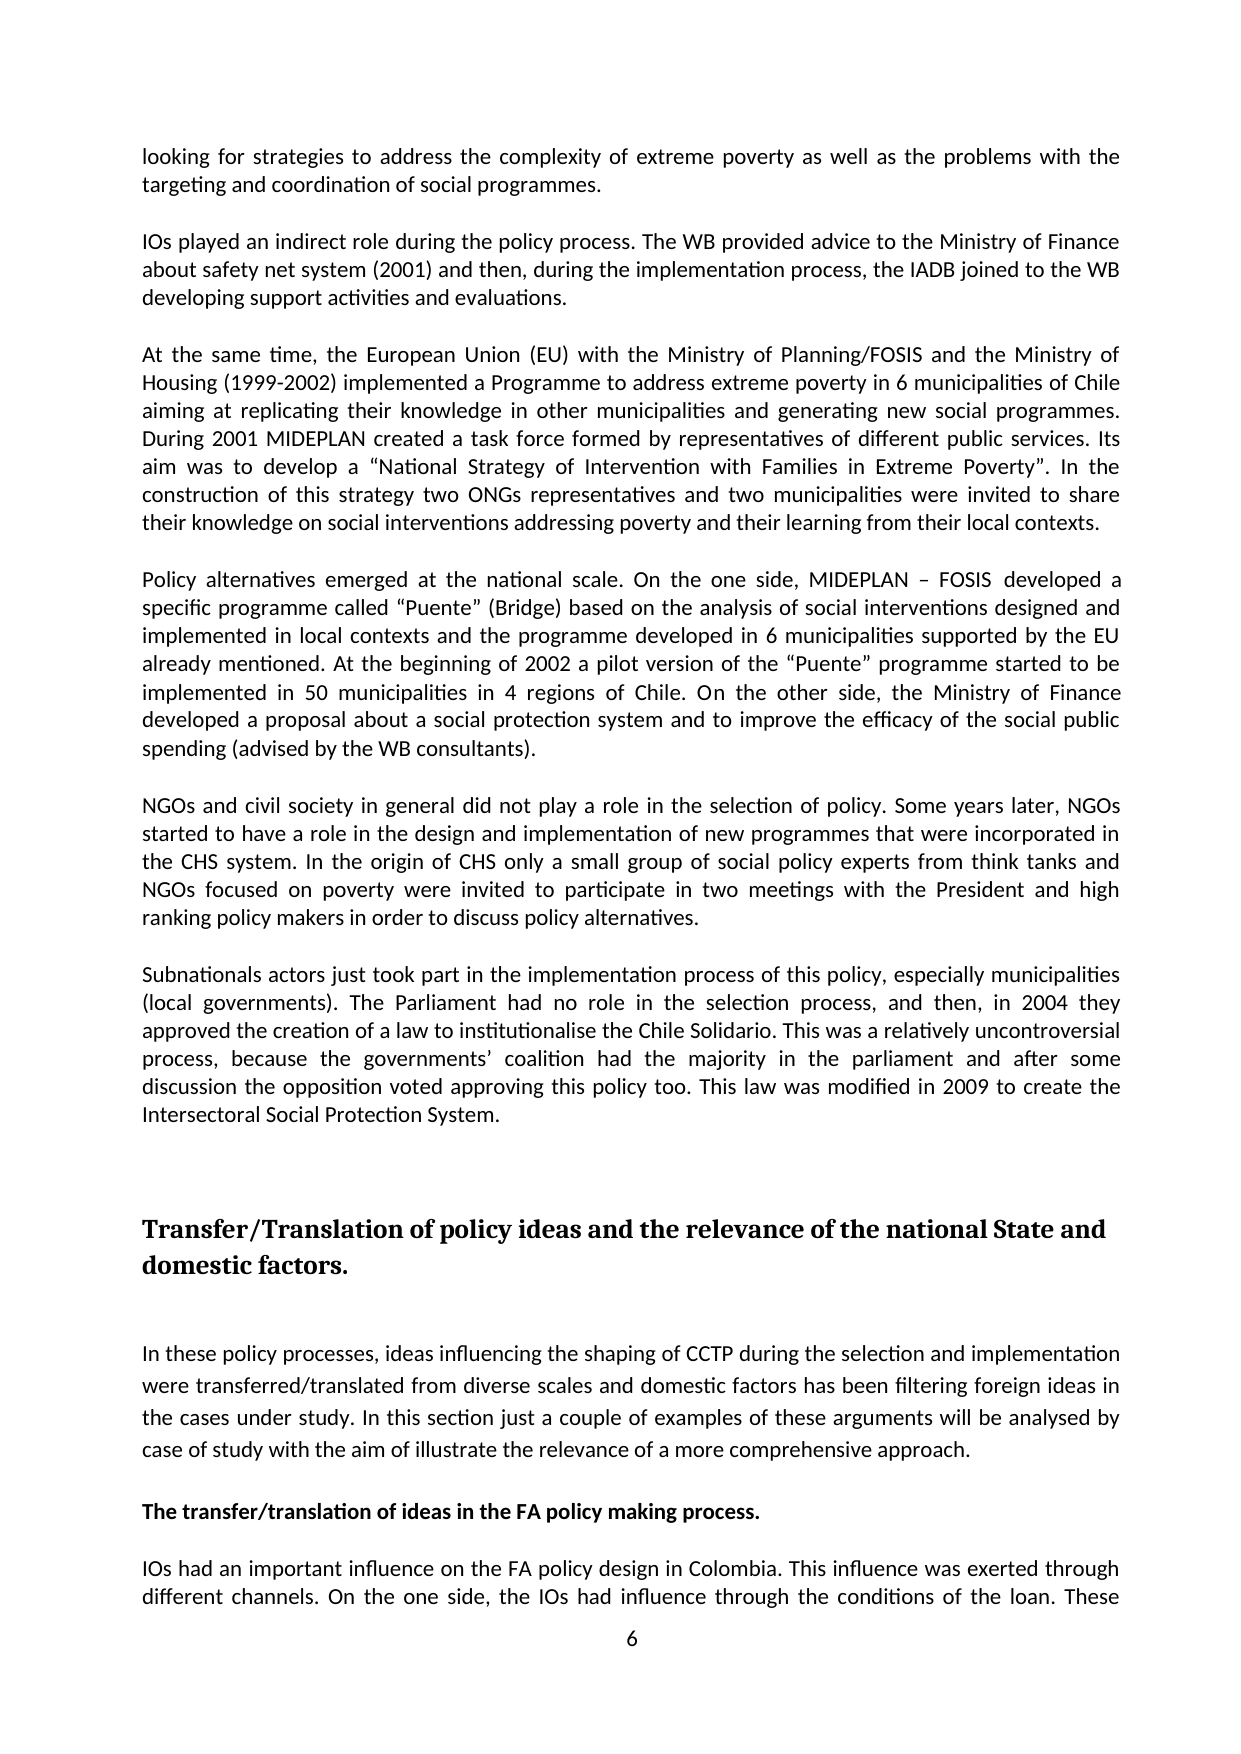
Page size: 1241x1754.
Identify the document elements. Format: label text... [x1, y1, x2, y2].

text The transfer/translation of ideas in the FA policy making process. [142, 1497, 1122, 1525]
subtitle Transfer/Translation of policy ideas and the relevance of the national State and domestic factors. [142, 1214, 1122, 1281]
text In these policy processes, ideas influencing the shaping of CCTP during the selection and implementation were transferred/translated from diverse scales and domestic factors has been filtering foreign ideas in the cases under study. In this section just a couple of examples of these arguments will be analysed by case of study with the aim of illustrate the relevance of a more comprehensive approach. [142, 1339, 1122, 1464]
text Policy alternatives emerged at the national scale. On the one side, MIDEPLAN – FOSIS developed a specific programme called “Puente” (Bridge) based on the analysis of social interventions designed and implemented in local contexts and the programme developed in 6 municipalities supported by the EU already mentioned. At the beginning of 2002 a pilot version of the “Puente” programme started to be implemented in 50 municipalities in 4 regions of Chile. On the other side, the Ministry of Finance developed a proposal about a social protection system and to improve the efficacy of the social public spending (advised by the WB consultants). [142, 566, 1122, 762]
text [142, 142, 1122, 198]
text IOs played an indirect role during the policy process. The WB provided advice to the Ministry of Finance about safety net system (2001) and then, during the implementation process, the IADB joined to the WB developing support activities and evaluations. [142, 227, 1122, 311]
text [142, 1554, 1122, 1610]
text Subnationals actors just took part in the implementation process of this policy, especially municipalities (local governments). The Parliament had no role in the selection process, and then, in 2004 they approved the creation of a law to institutionalise the Chile Solidario. This was a relatively uncontroversial process, because the governments’ coalition had the majority in the parliament and after some discussion the opposition voted approving this policy too. This law was modified in 2009 to create the Intersectoral Social Protection System. [142, 960, 1122, 1128]
text At the same time, the European Union (EU) with the Ministry of Planning/FOSIS and the Ministry of Housing (1999-2002) implemented a Programme to address extreme poverty in 6 municipalities of Chile aiming at replicating their knowledge in other municipalities and generating new social programmes. During 2001 MIDEPLAN created a task force formed by representatives of different public services. Its aim was to develop a “National Strategy of Intervention with Families in Extreme Poverty”. In the construction of this strategy two ONGs representatives and two municipalities were invited to share their knowledge on social interventions addressing poverty and their learning from their local contexts. [142, 340, 1122, 536]
text NGOs and civil society in general did not play a role in the selection of policy. Some years later, NGOs started to have a role in the design and implementation of new programmes that were incorporated in the CHS system. In the origin of CHS only a small group of social policy experts from think tanks and NGOs focused on poverty were invited to participate in two meetings with the President and high ranking policy makers in order to discuss policy alternatives. [142, 791, 1122, 931]
